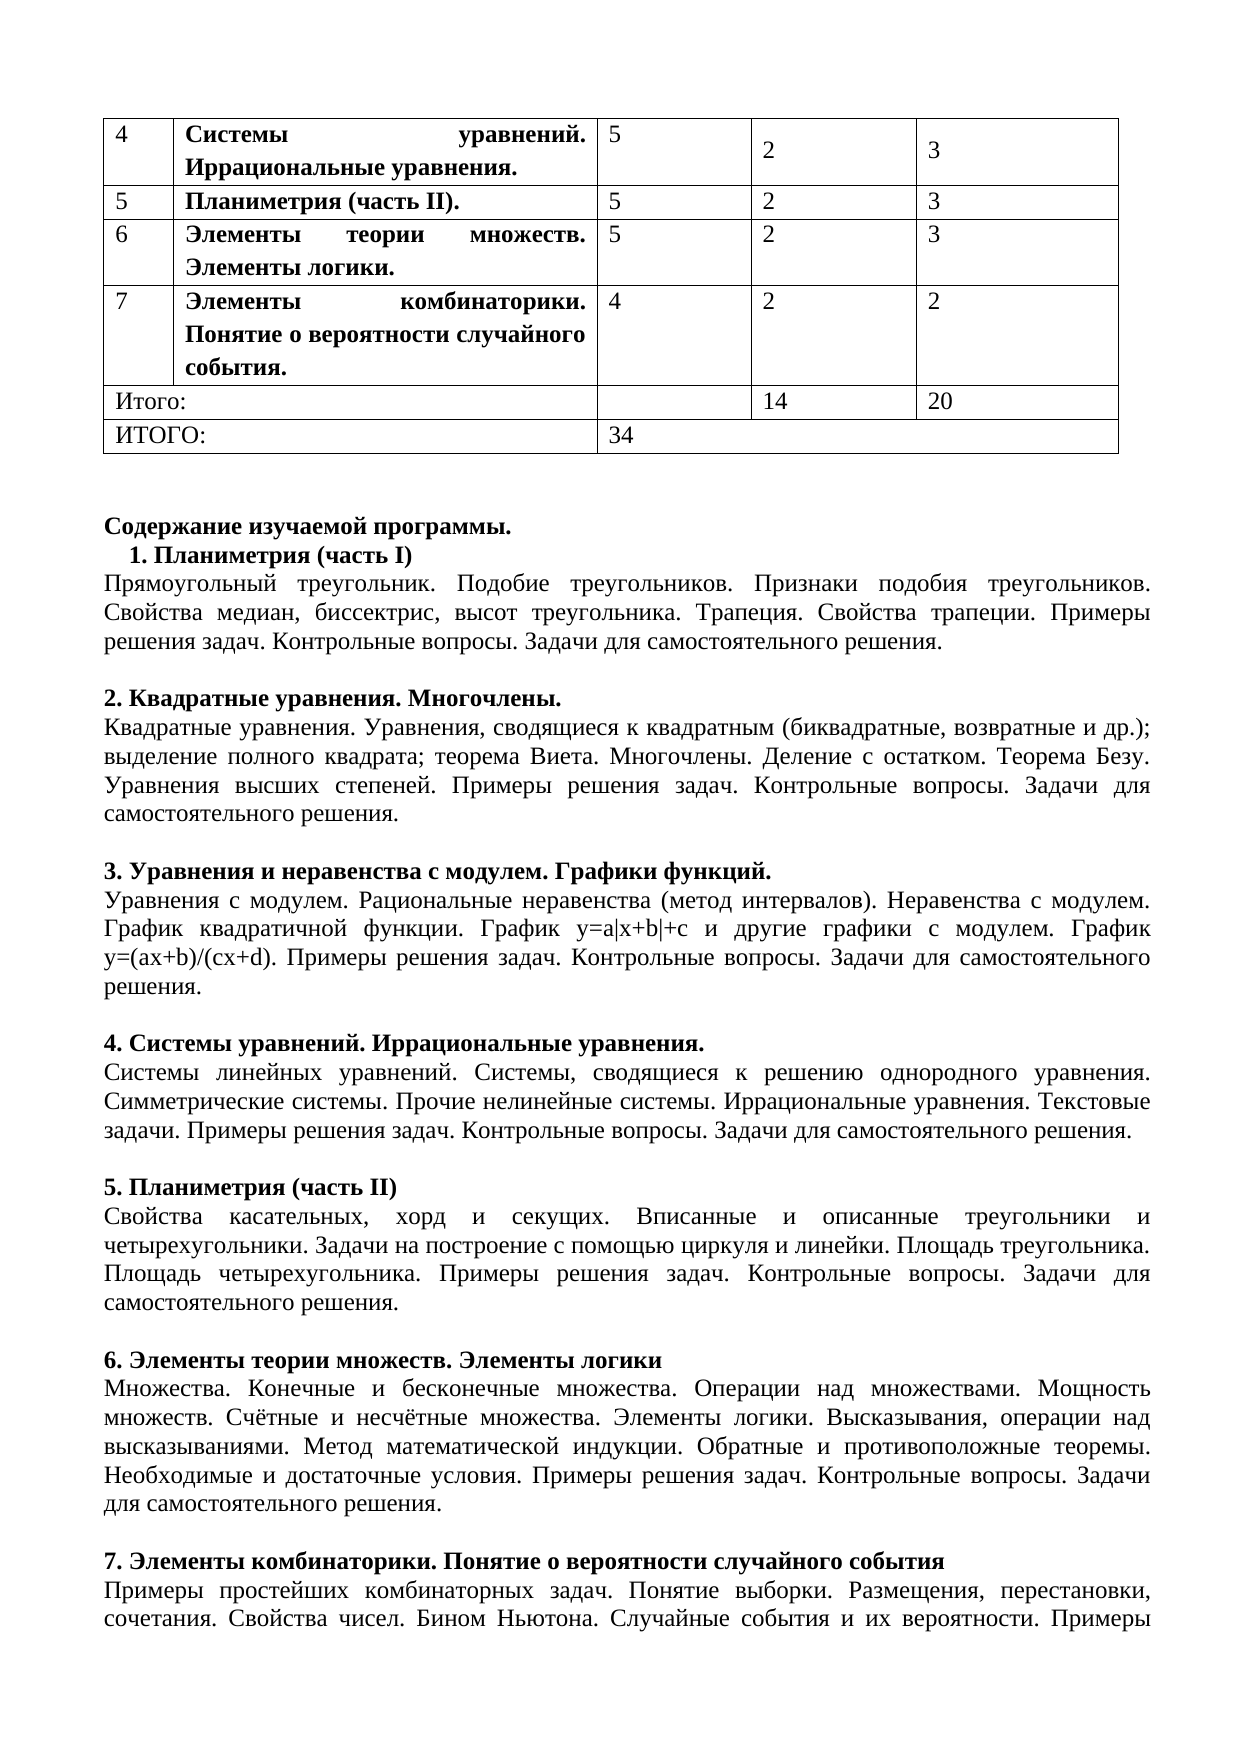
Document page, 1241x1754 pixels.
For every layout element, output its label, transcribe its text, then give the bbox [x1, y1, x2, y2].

table_cell 2 [917, 286, 1118, 385]
table_cell [598, 386, 751, 419]
table_cell 14 [752, 386, 916, 419]
table_cell 5 [598, 119, 751, 185]
table_cell 3 [917, 220, 1118, 285]
table_cell Элементы теории множеств. Элементы логики. [174, 220, 597, 285]
table_cell 7 [104, 286, 173, 385]
table_cell 4 [104, 119, 173, 185]
table_cell 3 [917, 186, 1118, 218]
table_cell 5 [598, 220, 751, 285]
table_cell 5 [598, 186, 751, 218]
table_cell Планиметрия (часть II). [174, 186, 597, 218]
table_cell 2 [752, 286, 916, 385]
table_cell Системы уравнений. Иррациональные уравнения. [174, 119, 597, 185]
table_cell 20 [917, 386, 1118, 419]
table_cell 4 [598, 286, 751, 385]
table_cell 2 [752, 119, 916, 185]
table_cell 5 [104, 186, 173, 218]
table_cell 34 [598, 420, 1118, 452]
table_cell 2 [752, 220, 916, 285]
table_cell 2 [752, 186, 916, 218]
table_cell 6 [104, 220, 173, 285]
table_cell ИТОГО: [104, 420, 597, 452]
table_cell 3 [917, 119, 1118, 185]
table_cell Элементы комбинаторики. Понятие о вероятности случайного события. [174, 286, 597, 385]
title Содержание изучаемой программы. [103, 511, 1152, 540]
table_cell Итого: [104, 386, 597, 419]
